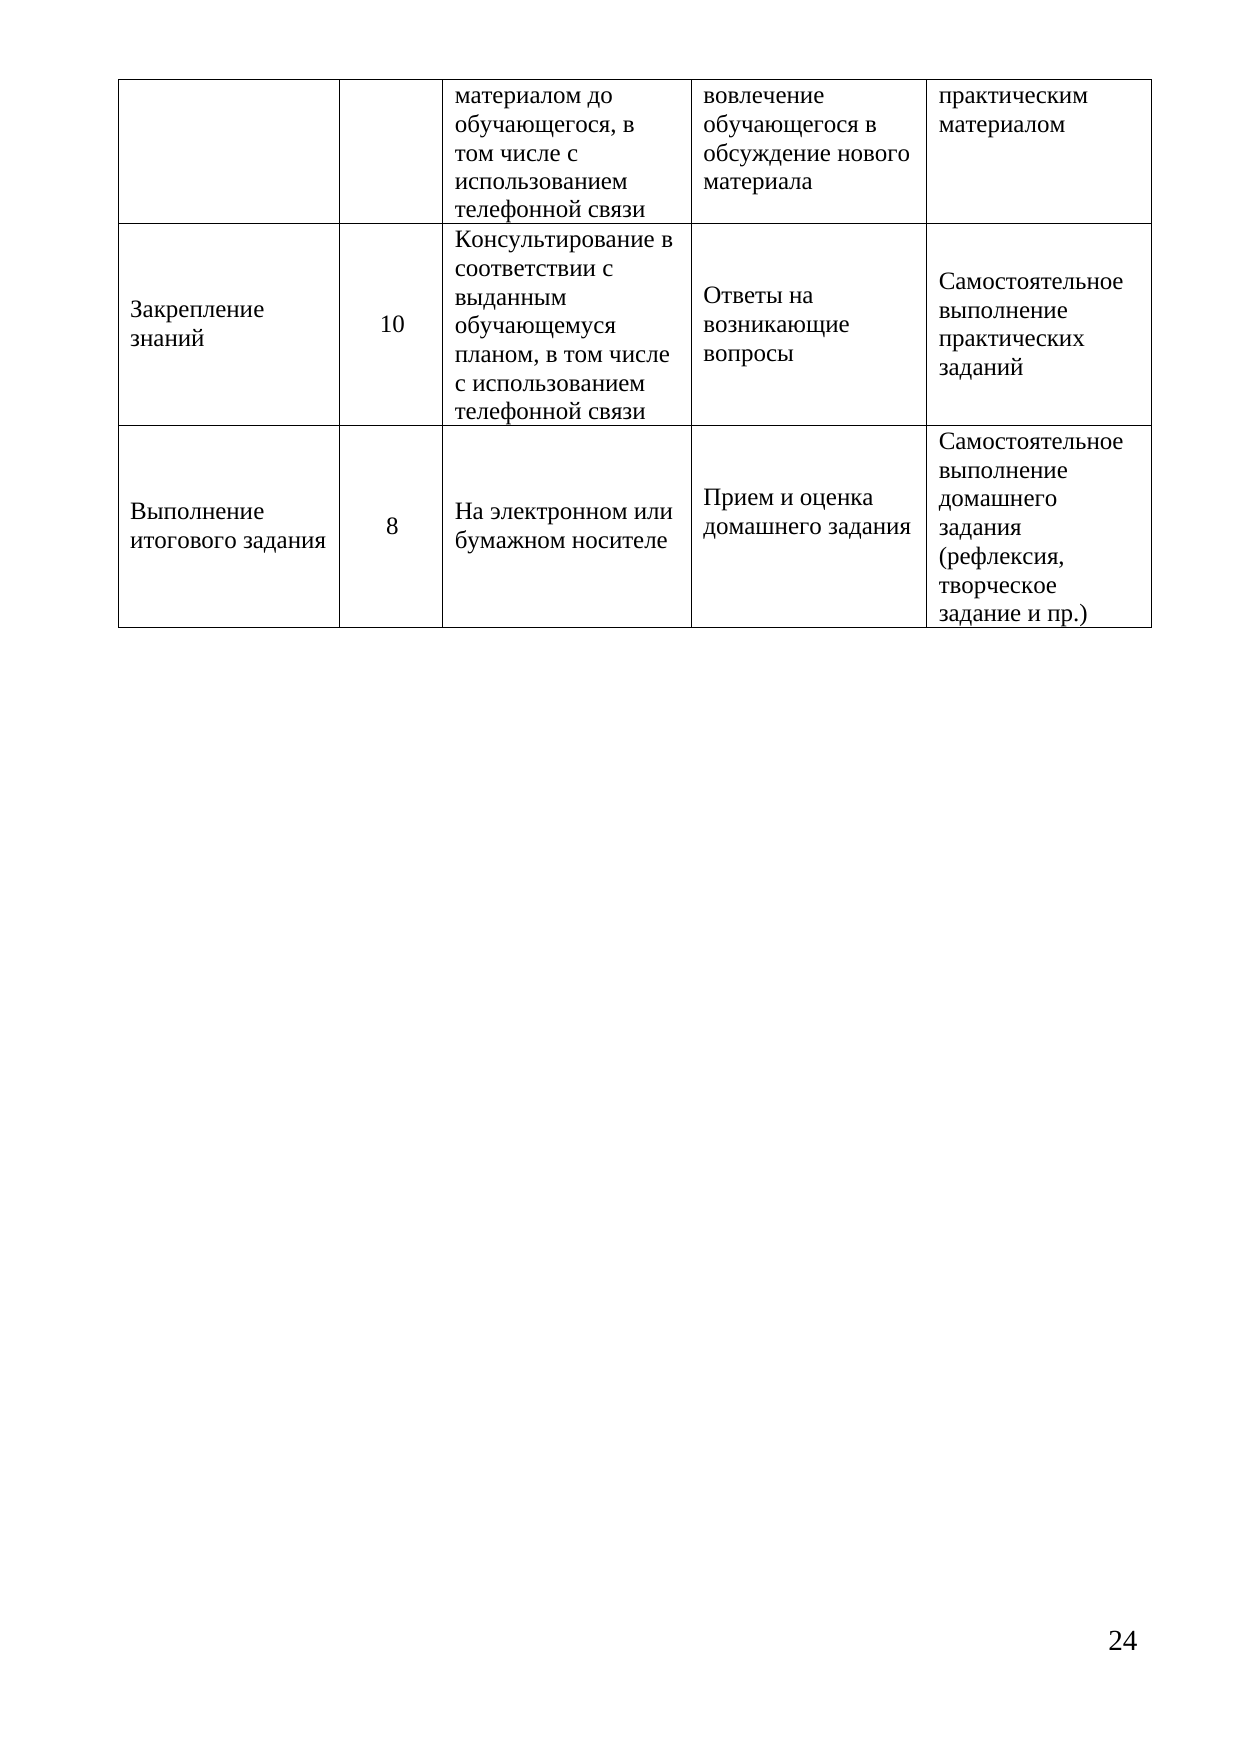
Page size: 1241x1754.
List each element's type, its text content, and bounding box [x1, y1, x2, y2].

table_cell [340, 80, 442, 223]
table_cell вовлечение обучающегося в обсуждение нового материала [692, 80, 926, 223]
table_cell Ответы на возникающие вопросы [692, 224, 926, 425]
table_cell 10 [340, 224, 442, 425]
table_cell 8 [340, 426, 442, 627]
table_cell Прием и оценка домашнего задания [692, 426, 926, 627]
table_cell На электронном или бумажном носителе [443, 426, 691, 627]
table_cell Самостоятельное выполнение домашнего задания (рефлексия, творческое задание и пр.) [927, 426, 1151, 627]
table_cell Выполнение итогового задания [119, 426, 339, 627]
table_cell Консультирование в соответствии с выданным обучающемуся планом, в том числе с использованием телефонной связи [443, 224, 691, 425]
table_cell Закрепление знаний [119, 224, 339, 425]
table_cell [119, 80, 339, 223]
table_cell материалом до обучающегося, в том числе с использованием телефонной связи [443, 80, 691, 223]
table_cell практическим материалом [927, 80, 1151, 223]
table_cell Самостоятельное выполнение практических заданий [927, 224, 1151, 425]
